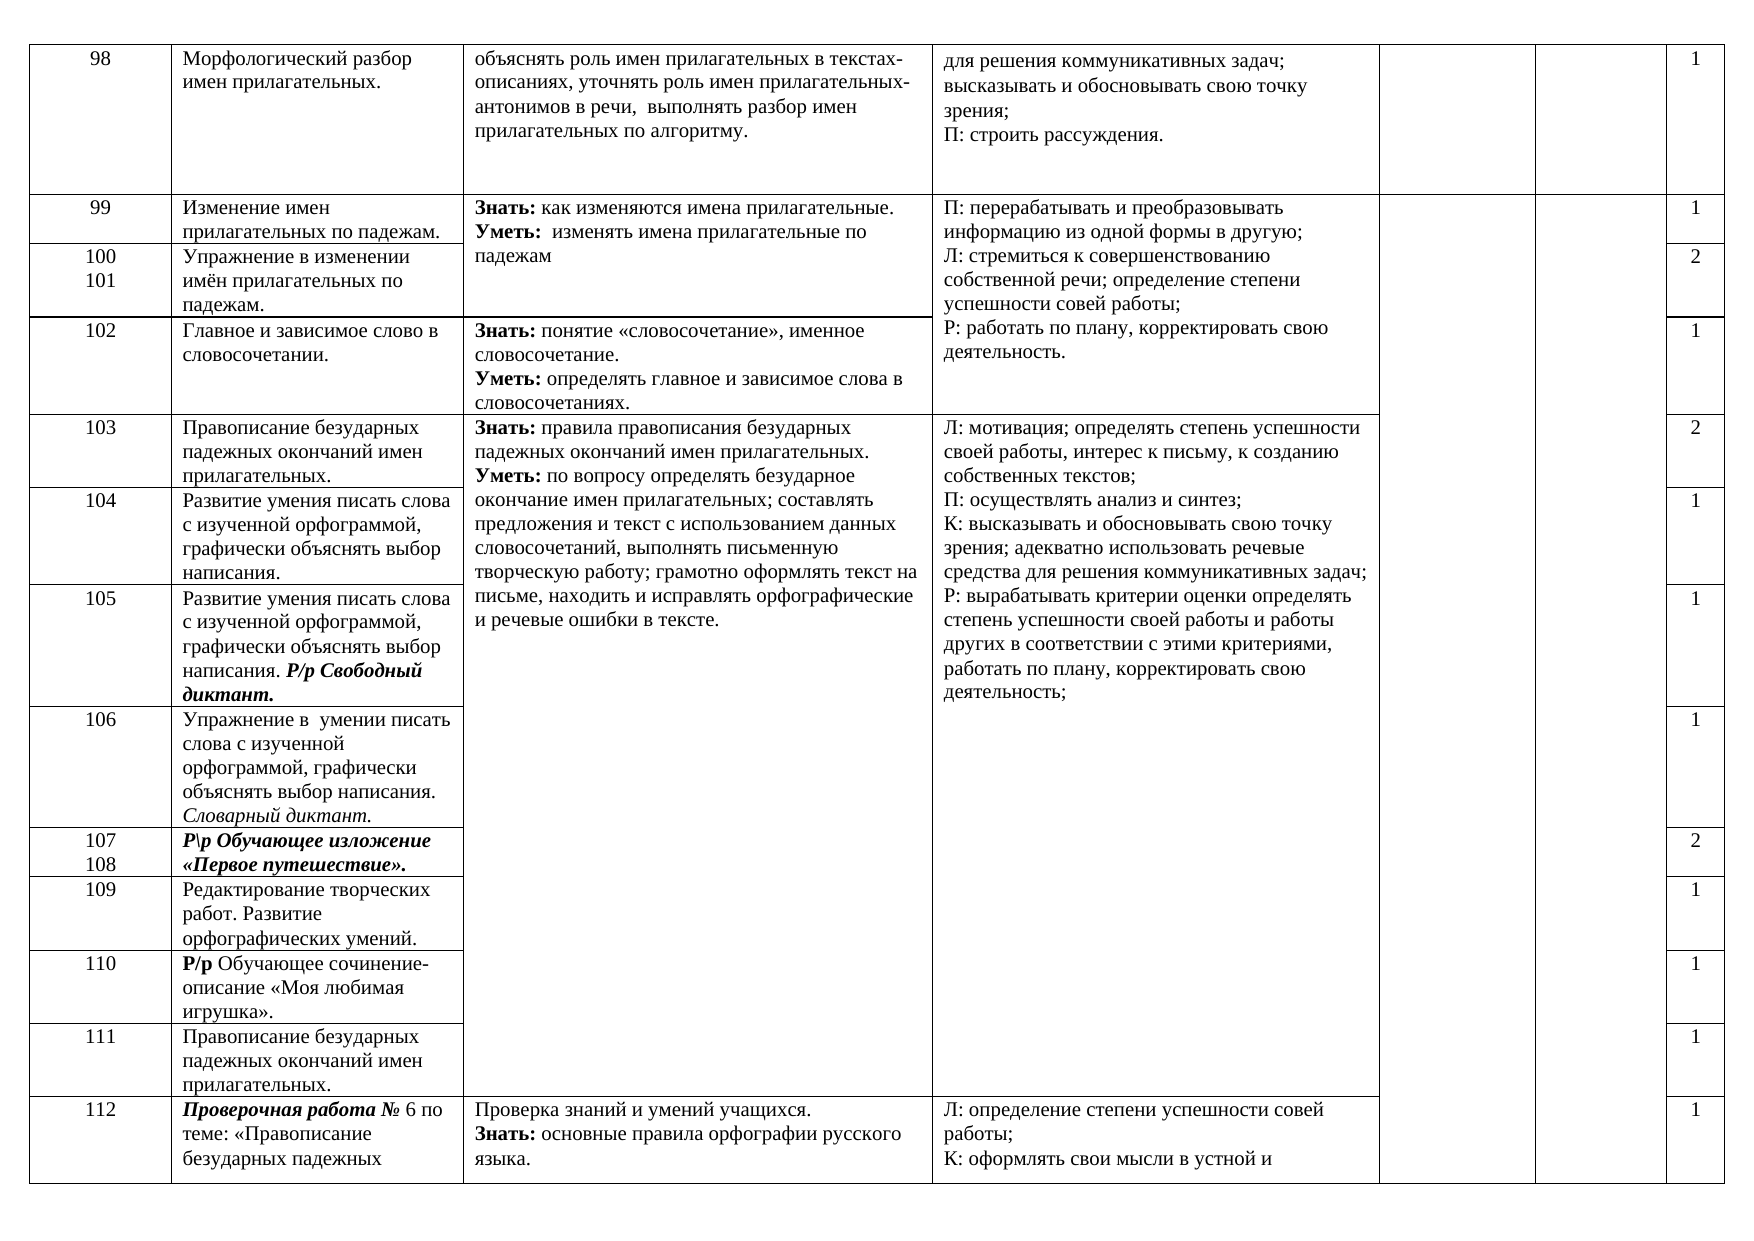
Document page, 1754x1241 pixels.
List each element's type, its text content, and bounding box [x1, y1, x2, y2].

table_cell Правописание безударных падежных окончаний имен прилагательных. [172, 415, 463, 487]
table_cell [933, 1097, 1379, 1183]
table_cell Р\р Обучающее изложение «Первое путешествие». [172, 828, 463, 876]
table_cell 111 [30, 1024, 171, 1096]
table_cell Знать: понятие «словосочетание», именное словосочетание. Уметь: определять главное и зависимое слова в словосочетаниях. [464, 318, 932, 414]
table_cell 1 [1667, 488, 1724, 584]
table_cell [172, 1097, 463, 1183]
table_cell 1 [1667, 318, 1724, 414]
table_cell 103 [30, 415, 171, 487]
table_cell 98 [30, 45, 171, 194]
table_cell 104 [30, 488, 171, 584]
table_cell [1536, 195, 1666, 1183]
table_cell 1 [1667, 45, 1724, 194]
table_cell 99 [30, 195, 171, 243]
table_cell 2 [1667, 244, 1724, 316]
table_cell П: перерабатывать и преобразовывать информацию из одной формы в другую; Л: стремиться к совершенствованию собственной речи; определение степени успешности совей работы; Р: работать по плану, корректировать свою деятельность. [933, 195, 1379, 414]
table_cell 1 [1667, 951, 1724, 1023]
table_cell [464, 1097, 932, 1183]
table_cell 112 [30, 1097, 171, 1183]
table_cell Морфологический разбор имен прилагательных. [172, 45, 463, 194]
table_cell Главное и зависимое слово в словосочетании. [172, 318, 463, 414]
table_cell 1 [1667, 707, 1724, 827]
table_cell Упражнение в изменении имён прилагательных по падежам. [172, 244, 463, 316]
table_cell Правописание безударных падежных окончаний имен прилагательных. [172, 1024, 463, 1096]
table_cell 2 [1667, 415, 1724, 487]
table_cell Знать: правила правописания безударных падежных окончаний имен прилагательных. Уметь: по вопросу определять безударное окончание имен прилагательных; составлять предложения и текст с использованием данных словосочетаний, выполнять письменную творческую работу; грамотно оформлять текст на письме, находить и исправлять орфографические и речевые ошибки в тексте. [464, 415, 932, 1096]
table_cell Л: мотивация; определять степень успешности своей работы, интерес к письму, к созданию собственных текстов; П: осуществлять анализ и синтез; К: высказывать и обосновывать свою точку зрения; адекватно использовать речевые средства для решения коммуникативных задач; Р: вырабатывать критерии оценки определять степень успешности своей работы и работы других в соответствии с этими критериями, работать по плану, корректировать свою деятельность; [933, 415, 1379, 1096]
table_cell 107 108 [30, 828, 171, 876]
table_cell 1 [1667, 195, 1724, 243]
table_cell 105 [30, 585, 171, 706]
table_cell Р/р Обучающее сочинение-описание «Моя любимая игрушка». [172, 951, 463, 1023]
table_cell Развитие умения писать слова с изученной орфограммой, графически объяснять выбор написания. [172, 488, 463, 584]
table_cell 1 [1667, 1024, 1724, 1096]
table_cell 100 101 [30, 244, 171, 316]
table_cell Развитие умения писать слова с изученной орфограммой, графически объяснять выбор написания. Р/р Свободный диктант. [172, 585, 463, 706]
table_cell 2 [1667, 828, 1724, 876]
table_cell 110 [30, 951, 171, 1023]
table_cell Изменение имен прилагательных по падежам. [172, 195, 463, 243]
table_cell Знать: как изменяются имена прилагательные. Уметь: изменять имена прилагательные по падежам [464, 195, 932, 316]
table_cell [1380, 195, 1535, 1183]
table_cell Редактирование творческих работ. Развитие орфографических умений. [172, 877, 463, 949]
table_cell 1 [1667, 877, 1724, 949]
table_cell 1 [1667, 585, 1724, 706]
table_cell 109 [30, 877, 171, 949]
table_cell Упражнение в умении писать слова с изученной орфограммой, графически объяснять выбор написания. Словарный диктант. [172, 707, 463, 827]
table_cell 1 [1667, 1097, 1724, 1183]
table_cell 102 [30, 318, 171, 414]
table_cell 106 [30, 707, 171, 827]
